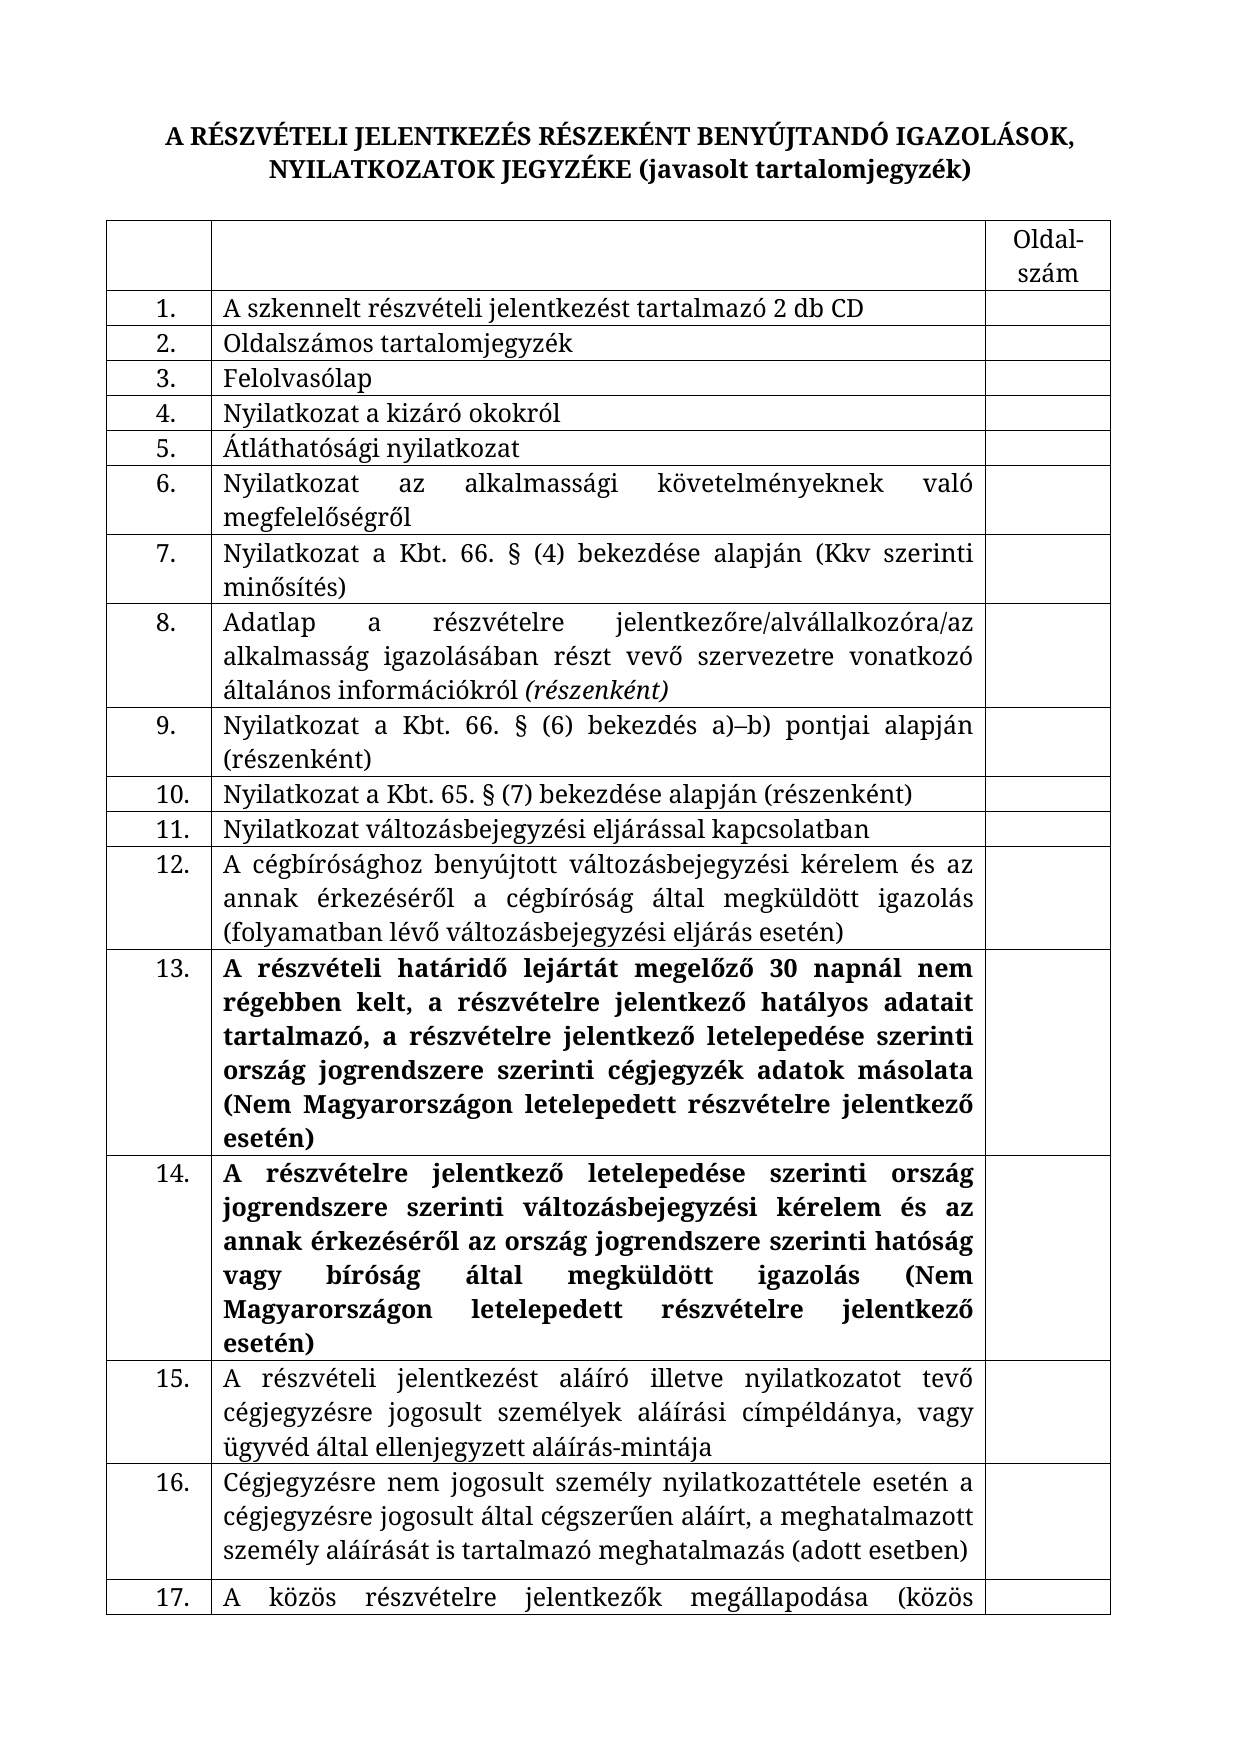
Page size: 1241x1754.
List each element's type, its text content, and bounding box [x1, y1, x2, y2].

table_cell A részvételre jelentkező letelepedése szerinti ország jogrendszere szerinti változásbejegyzési kérelem és az annak érkezéséről az ország jogrendszere szerinti hatóság vagy bíróság által megküldött igazolás (Nem Magyarországon letelepedett részvételre jelentkező esetén) [212, 1156, 985, 1360]
table_header Oldal- szám [986, 221, 1110, 289]
table_cell [986, 361, 1110, 395]
table_cell [107, 1580, 211, 1614]
table_cell [107, 291, 211, 324]
table_cell [986, 396, 1110, 430]
table_cell Felolvasólap [212, 361, 985, 395]
table_cell [986, 291, 1110, 324]
table_cell [986, 1156, 1110, 1360]
table_cell [107, 326, 211, 360]
table_cell [986, 431, 1110, 465]
table_cell Nyilatkozat az alkalmassági követelményeknek való megfelelőségről [212, 466, 985, 534]
table_header [107, 221, 211, 289]
table_cell Oldalszámos tartalomjegyzék [212, 326, 985, 360]
table_cell [986, 604, 1110, 707]
table_cell [107, 708, 211, 776]
table_cell [107, 777, 211, 811]
table_cell [107, 847, 211, 949]
table_cell A részvételi jelentkezést aláíró illetve nyilatkozatot tevő cégjegyzésre jogosult személyek aláírási címpéldánya, vagy ügyvéd által ellenjegyzett aláírás-mintája [212, 1361, 985, 1463]
table_cell Adatlap a részvételre jelentkezőre/alvállalkozóra/az alkalmasság igazolásában részt vevő szervezetre vonatkozó általános információkról (részenként) [212, 604, 985, 707]
table_cell Cégjegyzésre nem jogosult személy nyilatkozattétele esetén a cégjegyzésre jogosult által cégszerűen aláírt, a meghatalmazott személy aláírását is tartalmazó meghatalmazás (adott esetben) [212, 1464, 985, 1579]
table_cell A részvételi határidő lejártát megelőző 30 napnál nem régebben kelt, a részvételre jelentkező hatályos adatait tartalmazó, a részvételre jelentkező letelepedése szerinti ország jogrendszere szerinti cégjegyzék adatok másolata (Nem Magyarországon letelepedett részvételre jelentkező esetén) [212, 950, 985, 1154]
table_cell [986, 950, 1110, 1154]
table_cell [107, 1361, 211, 1463]
table_cell [107, 950, 211, 1154]
table_cell [107, 361, 211, 395]
table_cell A cégbírósághoz benyújtott változásbejegyzési kérelem és az annak érkezéséről a cégbíróság által megküldött igazolás (folyamatban lévő változásbejegyzési eljárás esetén) [212, 847, 985, 949]
table_cell [986, 466, 1110, 534]
table_cell [107, 466, 211, 534]
table_cell Nyilatkozat változásbejegyzési eljárással kapcsolatban [212, 812, 985, 846]
table_cell A szkennelt részvételi jelentkezést tartalmazó 2 db CD [212, 291, 985, 324]
table_cell Nyilatkozat a Kbt. 66. § (4) bekezdése alapján (Kkv szerinti minősítés) [212, 535, 985, 603]
table_cell [107, 1464, 211, 1579]
table_cell Nyilatkozat a Kbt. 65. § (7) bekezdése alapján (részenként) [212, 777, 985, 811]
table_cell [986, 1361, 1110, 1463]
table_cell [212, 1580, 985, 1614]
table_cell [986, 326, 1110, 360]
table_cell [107, 535, 211, 603]
table_cell [986, 535, 1110, 603]
table_cell [986, 1580, 1110, 1614]
table_cell [986, 847, 1110, 949]
table_header [212, 221, 985, 289]
table_cell [107, 1156, 211, 1360]
table_cell Nyilatkozat a kizáró okokról [212, 396, 985, 430]
table_cell [986, 777, 1110, 811]
table_cell [986, 1464, 1110, 1579]
table_cell [986, 812, 1110, 846]
table_cell [107, 431, 211, 465]
table_cell [986, 708, 1110, 776]
table_cell [107, 812, 211, 846]
subtitle A RÉSZVÉTELI JELENTKEZÉS RÉSZEKÉNT BENYÚJTANDÓ IGAZOLÁSOK, NYILATKOZATOK JEGYZÉKE (javasolt tartalomjegyzék) [118, 118, 1122, 186]
table_cell [107, 604, 211, 707]
table_cell [107, 396, 211, 430]
table_cell Nyilatkozat a Kbt. 66. § (6) bekezdés a)–b) pontjai alapján (részenként) [212, 708, 985, 776]
table_cell Átláthatósági nyilatkozat [212, 431, 985, 465]
